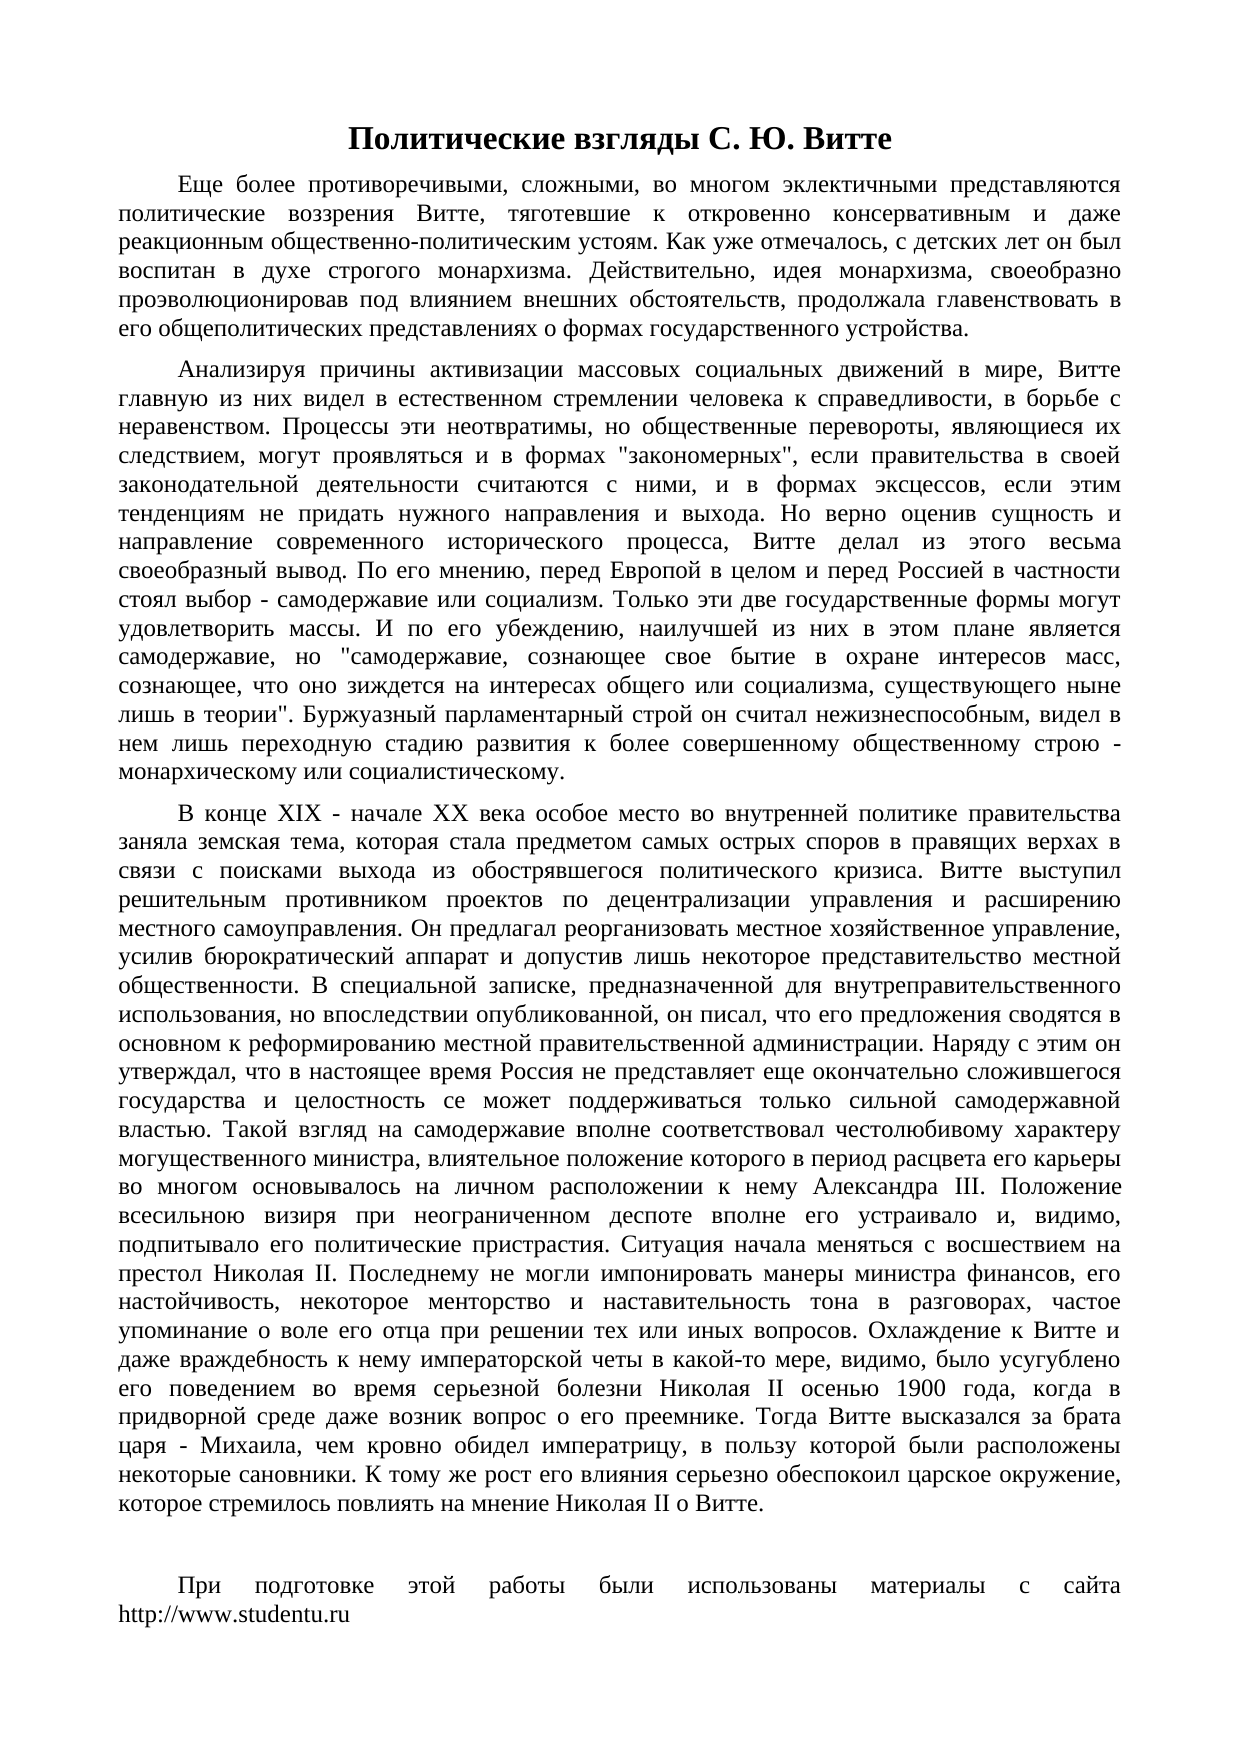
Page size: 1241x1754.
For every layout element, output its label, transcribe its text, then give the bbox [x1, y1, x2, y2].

text Политические взгляды С. Ю. Витте [118, 118, 1122, 156]
text В конце XIX - начале XX века особое место во внутренней политике правительства заняла земская тема, которая стала предметом самых острых споров в правящих верхах в связи с поисками выхода из обострявшегося политического кризиса. Витте выступил решительным противником проектов по децентрализации управления и расширению местного самоуправления. Он предлагал реорганизовать местное хозяйственное управление, усилив бюрократический аппарат и допустив лишь некоторое представительство местной общественности. В специальной записке, предназначенной для внутреправительственного использования, но впоследствии опубликованной, он писал, что его предложения сводятся в основном к реформированию местной правительственной администрации. Наряду с этим он утверждал, что в настоящее время Россия не представляет еще окончательно сложившегося государства и целостность се может поддерживаться только сильной самодержавной властью. Такой взгляд на самодержавие вполне соответствовал честолюбивому характеру могущественного министра, влиятельное положение которого в период расцвета его карьеры во многом основывалось на личном расположении к нему Александра III. Положение всесильною визиря при неограниченном деспоте вполне его устраивало и, видимо, подпитывало его политические пристрастия. Ситуация начала меняться с восшествием на престол Николая II. Последнему не могли импонировать манеры министра финансов, его настойчивость, некоторое менторство и наставительность тона в разговорах, частое упоминание о воле его отца при решении тех или иных вопросов. Охлаждение к Витте и даже враждебность к нему императорской четы в какой-то мере, видимо, было усугублено его поведением во время серьезной болезни Николая II осенью 1900 года, когда в придворной среде даже возник вопрос о его преемнике. Тогда Витте высказался за брата царя - Михаила, чем кровно обидел императрицу, в пользу которой были расположены некоторые сановники. К тому же рост его влияния серьезно обеспокоил царское окружение, которое стремилось повлиять на мнение Николая II о Витте. [118, 798, 1122, 1516]
text Еще более противоречивыми, сложными, во многом эклектичными представляются политические воззрения Витте, тяготевшие к откровенно консервативным и даже реакционным общественно-политическим устоям. Как уже отмечалось, с детских лет он был воспитан в духе строгого монархизма. Действительно, идея монархизма, своеобразно проэволюционировав под влиянием внешних обстоятельств, продолжала главенствовать в его общеполитических представлениях о формах государственного устройства. [118, 169, 1122, 341]
text При подготовке этой работы были использованы материалы с сайта http://www.studentu.ru [118, 1570, 1122, 1628]
text Анализируя причины активизации массовых социальных движений в мире, Витте главную из них видел в естественном стремлении человека к справедливости, в борьбе с неравенством. Процессы эти неотвратимы, но общественные перевороты, являющиеся их следствием, могут проявляться и в формах "закономерных", если правительства в своей законодательной деятельности считаются с ними, и в формах эксцессов, если этим тенденциям не придать нужного направления и выхода. Но верно оценив сущность и направление современного исторического процесса, Витте делал из этого весьма своеобразный вывод. По его мнению, перед Европой в целом и перед Россией в частности стоял выбор - самодержавие или социализм. Только эти две государственные формы могут удовлетворить массы. И по его убеждению, наилучшей из них в этом плане является самодержавие, но "самодержавие, сознающее свое бытие в охране интересов масс, сознающее, что оно зиждется на интересах общего или социализма, существующего ныне лишь в теории". Буржуазный парламентарный строй он считал нежизнеспособным, видел в нем лишь переходную стадию развития к более совершенному общественному строю - монархическому или социалистическому. [118, 354, 1122, 785]
